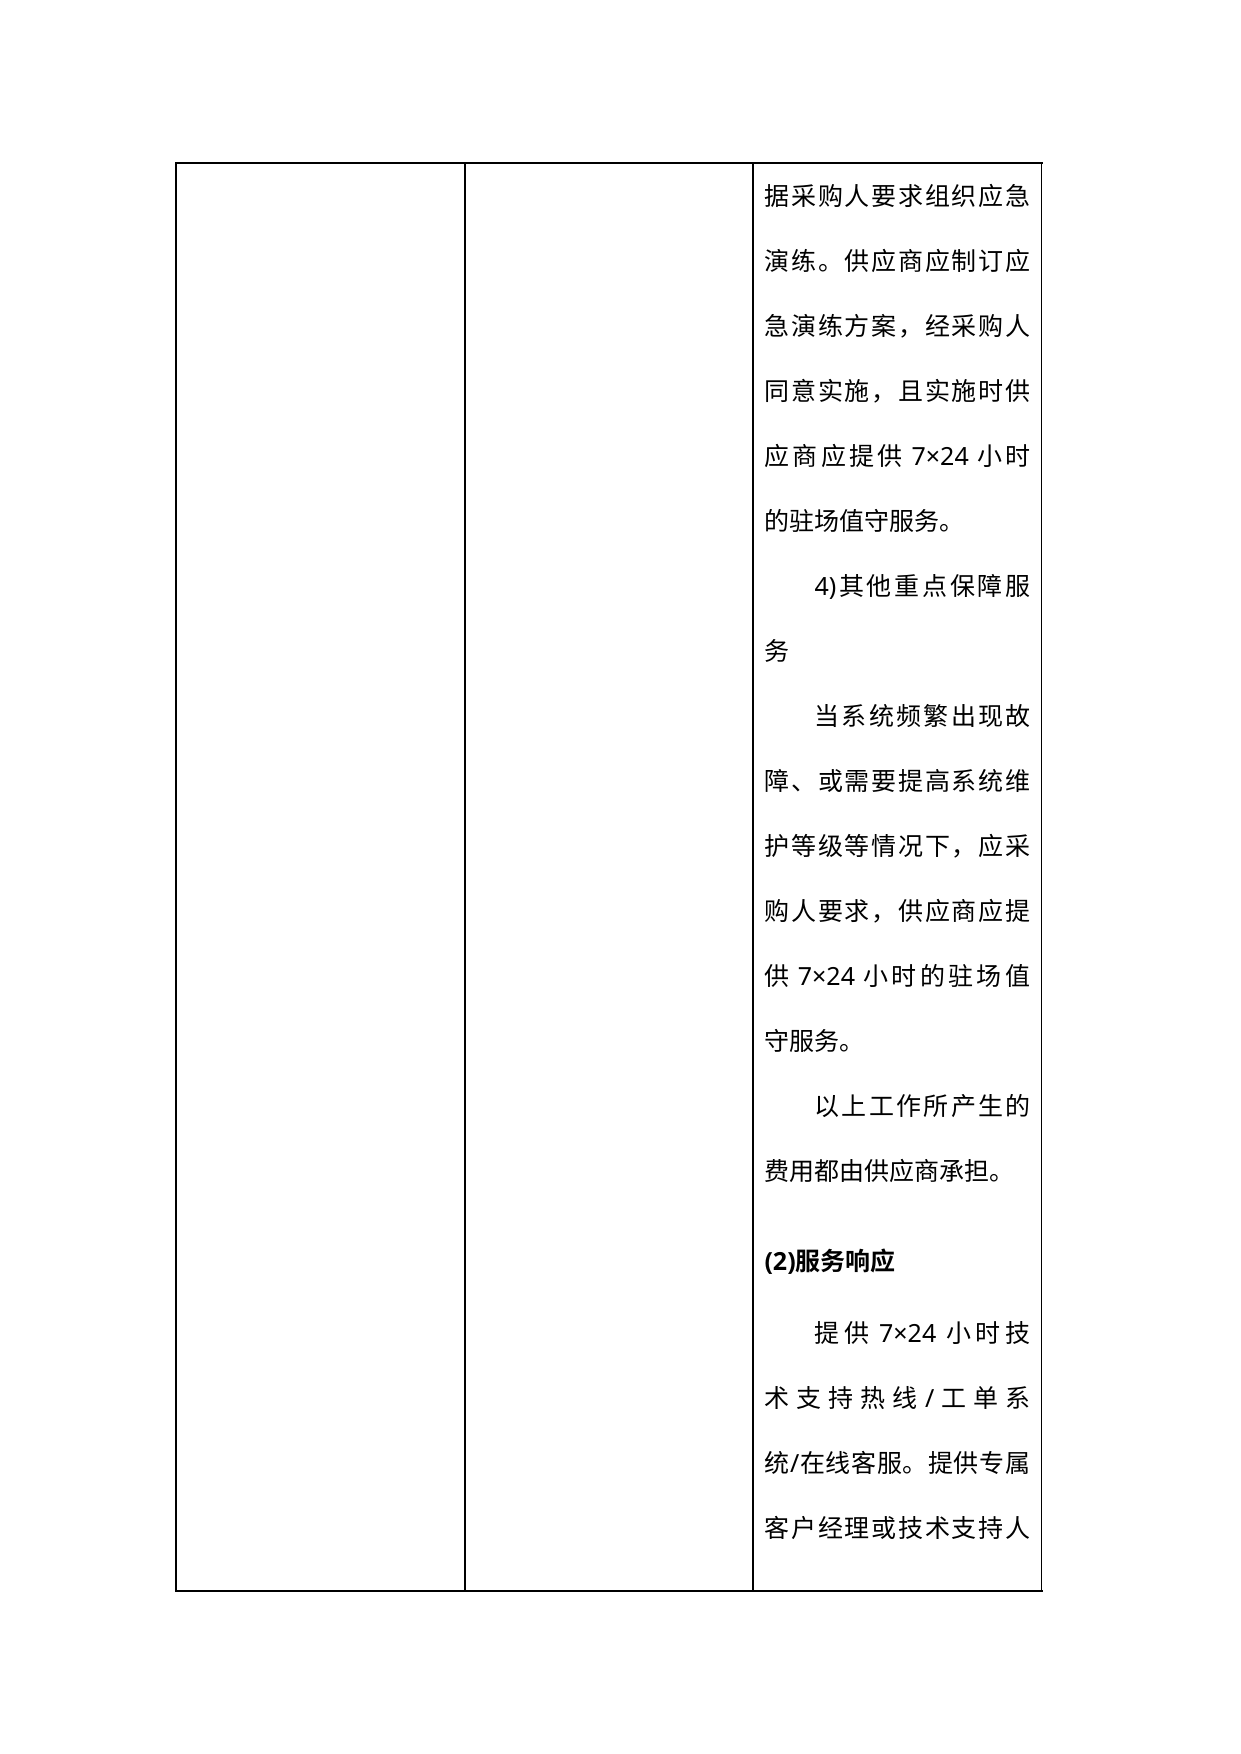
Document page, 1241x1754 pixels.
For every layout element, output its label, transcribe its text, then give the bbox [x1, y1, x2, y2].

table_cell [754, 164, 1041, 1590]
table_cell 1 [177, 164, 464, 1590]
table_cell [466, 164, 752, 1590]
